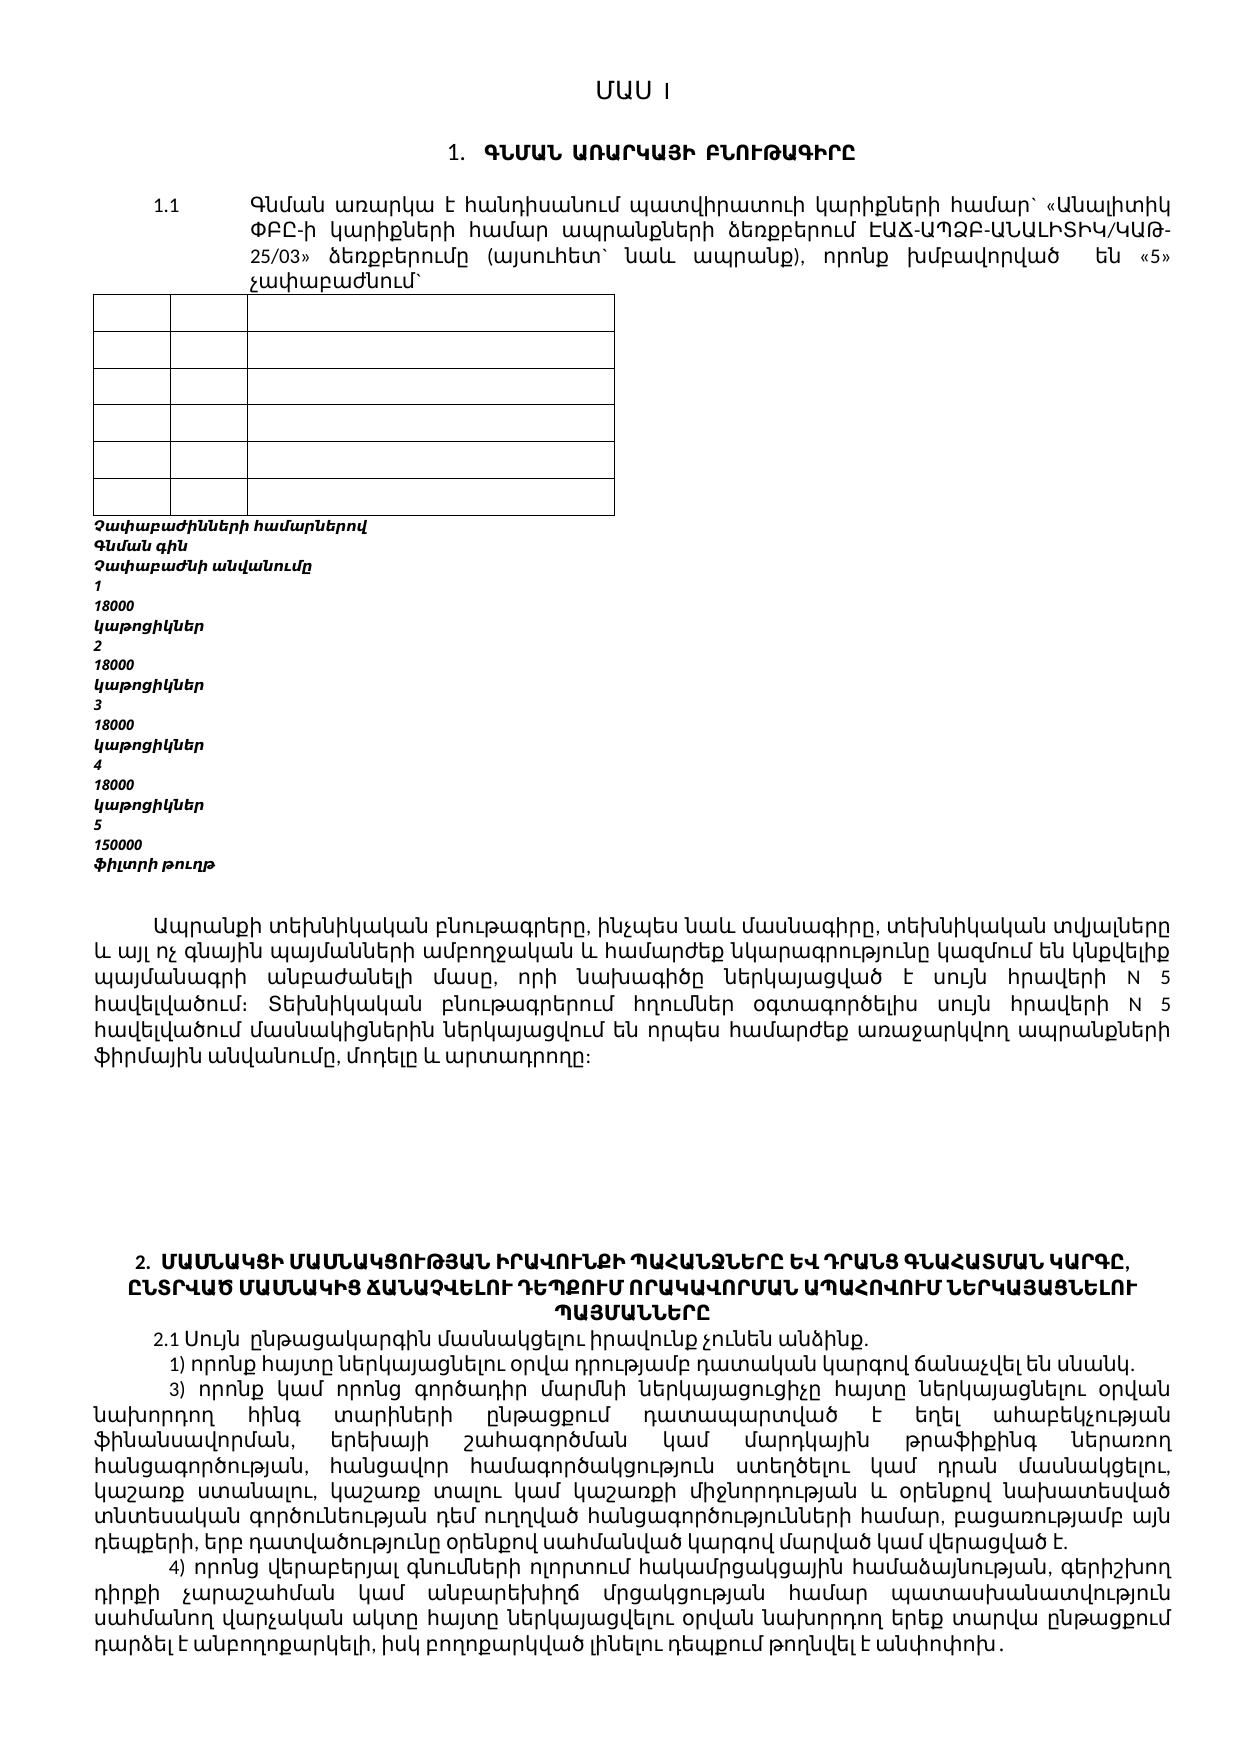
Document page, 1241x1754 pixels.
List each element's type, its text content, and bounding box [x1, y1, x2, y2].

text 3) որոնք կամ որոնց գործադիր մարմնի ներկայացուցիչը հայտը ներկայացնելու օրվան նախորդող հինգ տարիների ընթացքում դատապարտված է եղել ահաբեկչության ֆինանսավորման, երեխայի շահագործման կամ մարդկային թրաֆիքինգ ներառող հանցագործության, հանցավոր համագործակցություն ստեղծելու կամ դրան մասնակցելու, կաշառք ստանալու, կաշառք տալու կամ կաշառքի միջնորդության և օրենքով նախատեսված տնտեսական գործունեության դեմ ուղղված հանցագործությունների համար, բացառությամբ այն դեպքերի, երբ դատվածությունը օրենքով սահմանված կարգով մարված կամ վերացված է. [94, 1377, 1171, 1554]
text 1) որոնք հայտը ներկայացնելու օրվա դրությամբ դատական կարգով ճանաչվել են սնանկ. [94, 1351, 1171, 1377]
text 4) որոնց վերաբերյալ գնումների ոլորտում հակամրցակցային համաձայնության, գերիշխող դիրքի չարաշահման կամ անբարեխիղճ մրցակցության համար պատասխանատվություն սահմանող վարչական ակտը հայտը ներկայացվելու օրվան նախորդող երեք տարվա ընթացքում դարձել է անբողոքարկելի, իսկ բողոքարկված լինելու դեպքում թողնվել է անփոփոխ․ [94, 1554, 1171, 1656]
text ՄԱՍ I [94, 75, 1171, 106]
text 2. ՄԱՍՆԱԿՑԻ ՄԱՍՆԱԿՑՈՒԹՅԱՆ ԻՐԱՎՈՒՆՔԻ ՊԱՀԱՆՋՆԵՐԸ ԵՎ ԴՐԱՆՑ ԳՆԱՀԱՏՄԱՆ ԿԱՐԳԸ, ԸՆՏՐՎԱԾ ՄԱՍՆԱԿԻՑ ՃԱՆԱՉՎԵԼՈՒ ԴԵՊՔՈՒՄ ՈՐԱԿԱՎՈՐՄԱՆ ԱՊԱՀՈՎՈՒՄ ՆԵՐԿԱՅԱՑՆԵԼՈՒ ՊԱՅՄԱՆՆԵՐԸ [94, 1249, 1171, 1326]
text 2.1 Սույն ընթացակարգին մասնակցելու իրավունք չունեն անձինք. [94, 1326, 1171, 1351]
subtitle Գնման առարկա է հանդիսանում պատվիրատուի կարիքների համար` «Անալիտիկ ՓԲԸ-ի կարիքների համար ապրանքների ձեռքբերում ԷԱՃ-ԱՊՁԲ-ԱՆԱԼԻՏԻԿ/ԿԱԹ-25/03» ձեռքբերումը (այսուհետ` նաև ապրանք), որոնք խմբավորված են «5» չափաբաժնում` [153, 192, 1171, 294]
text Ապրանքի տեխնիկական բնութագրերը, ինչպես նաև մասնագիրը, տեխնիկական տվյալները և այլ ոչ գնային պայմանների ամբողջական և համարժեք նկարագրությունը կազմում են կնքվելիք պայմանագրի անբաժանելի մասը, որի նախագիծը ներկայացված է սույն հրավերի N 5 հավելվածում։ Տեխնիկական բնութագրերում հղումներ օգտագործելիս սույն հրավերի N 5 հավելվածում մասնակիցներին ներկայացվում են որպես համարժեք առաջարկվող ապրանքների ֆիրմային անվանումը, մոդելը և արտադրողը: [94, 913, 1171, 1068]
list ԳՆՄԱՆ ԱՌԱՐԿԱՅԻ ԲՆՈՒԹԱԳԻՐԸ [131, 136, 1171, 167]
